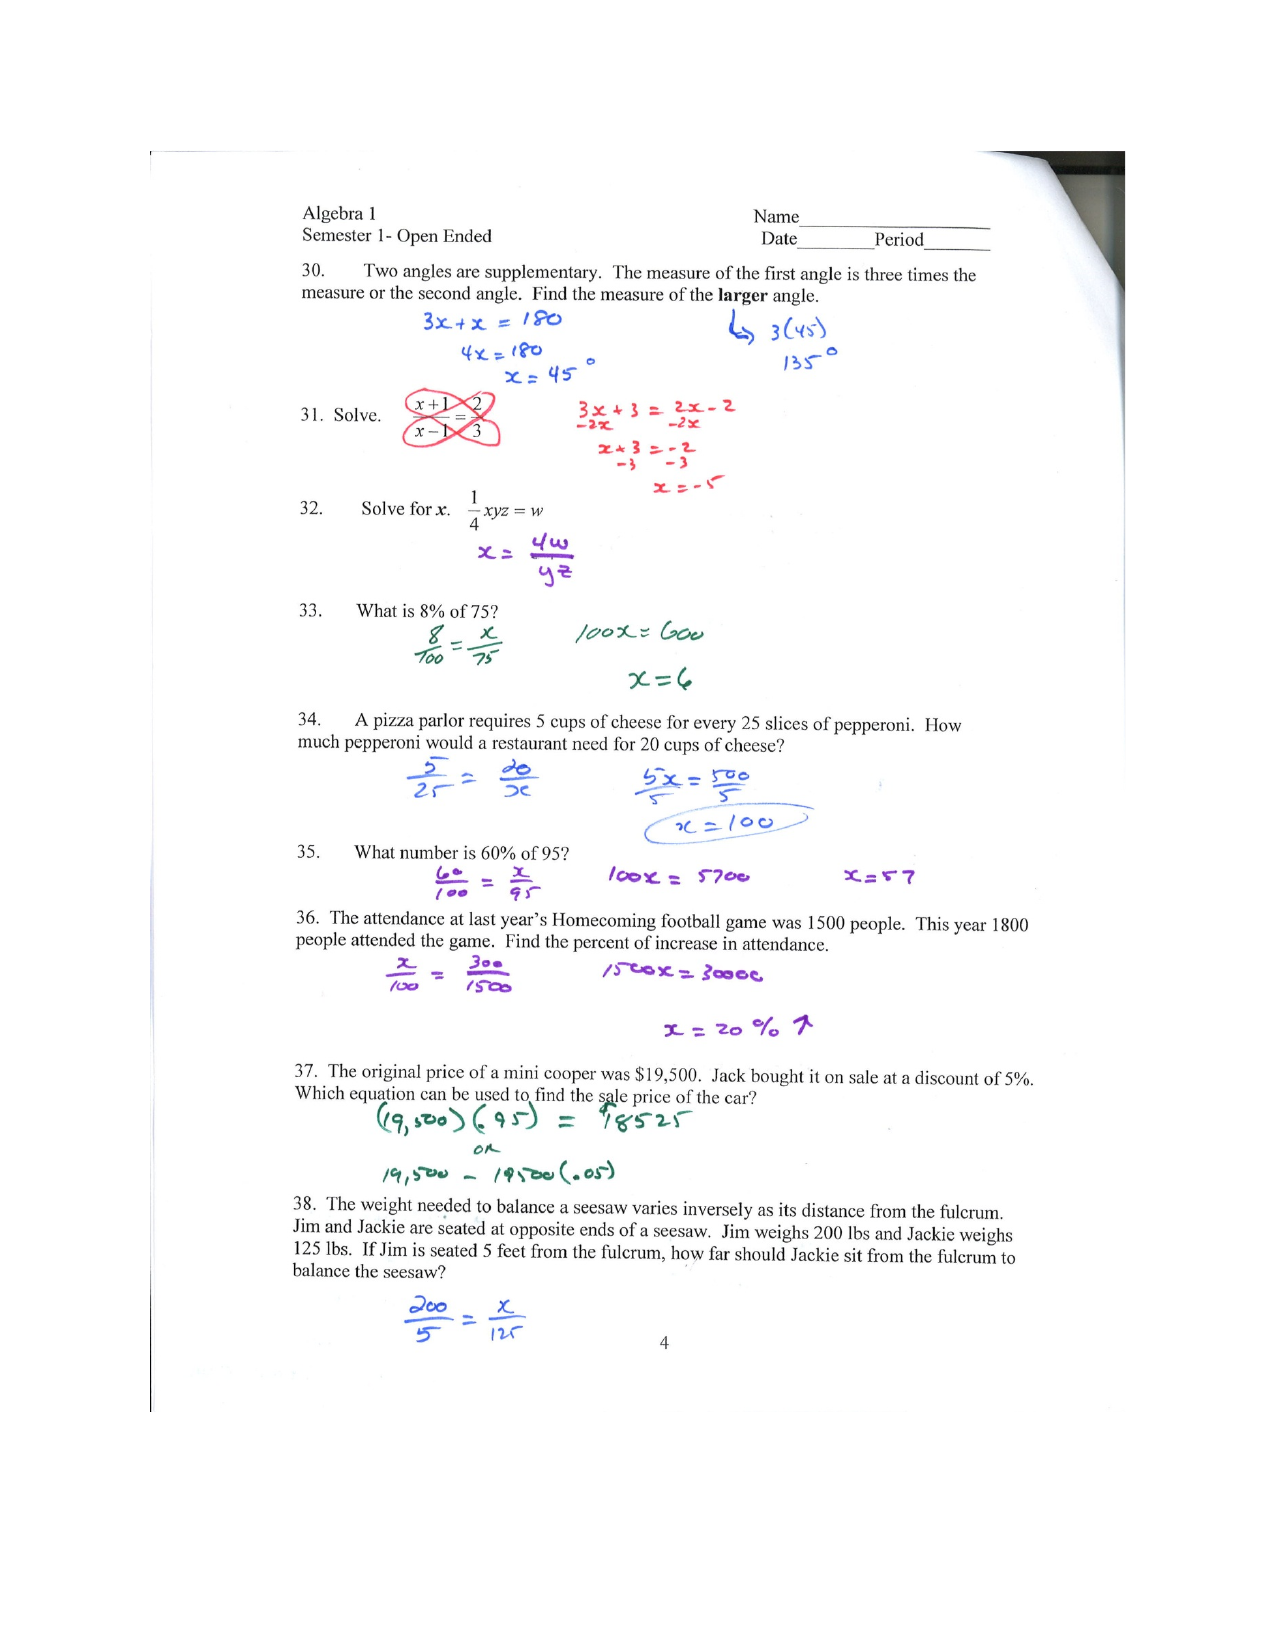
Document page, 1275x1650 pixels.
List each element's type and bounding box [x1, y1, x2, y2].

picture [150, 150, 1125, 1412]
